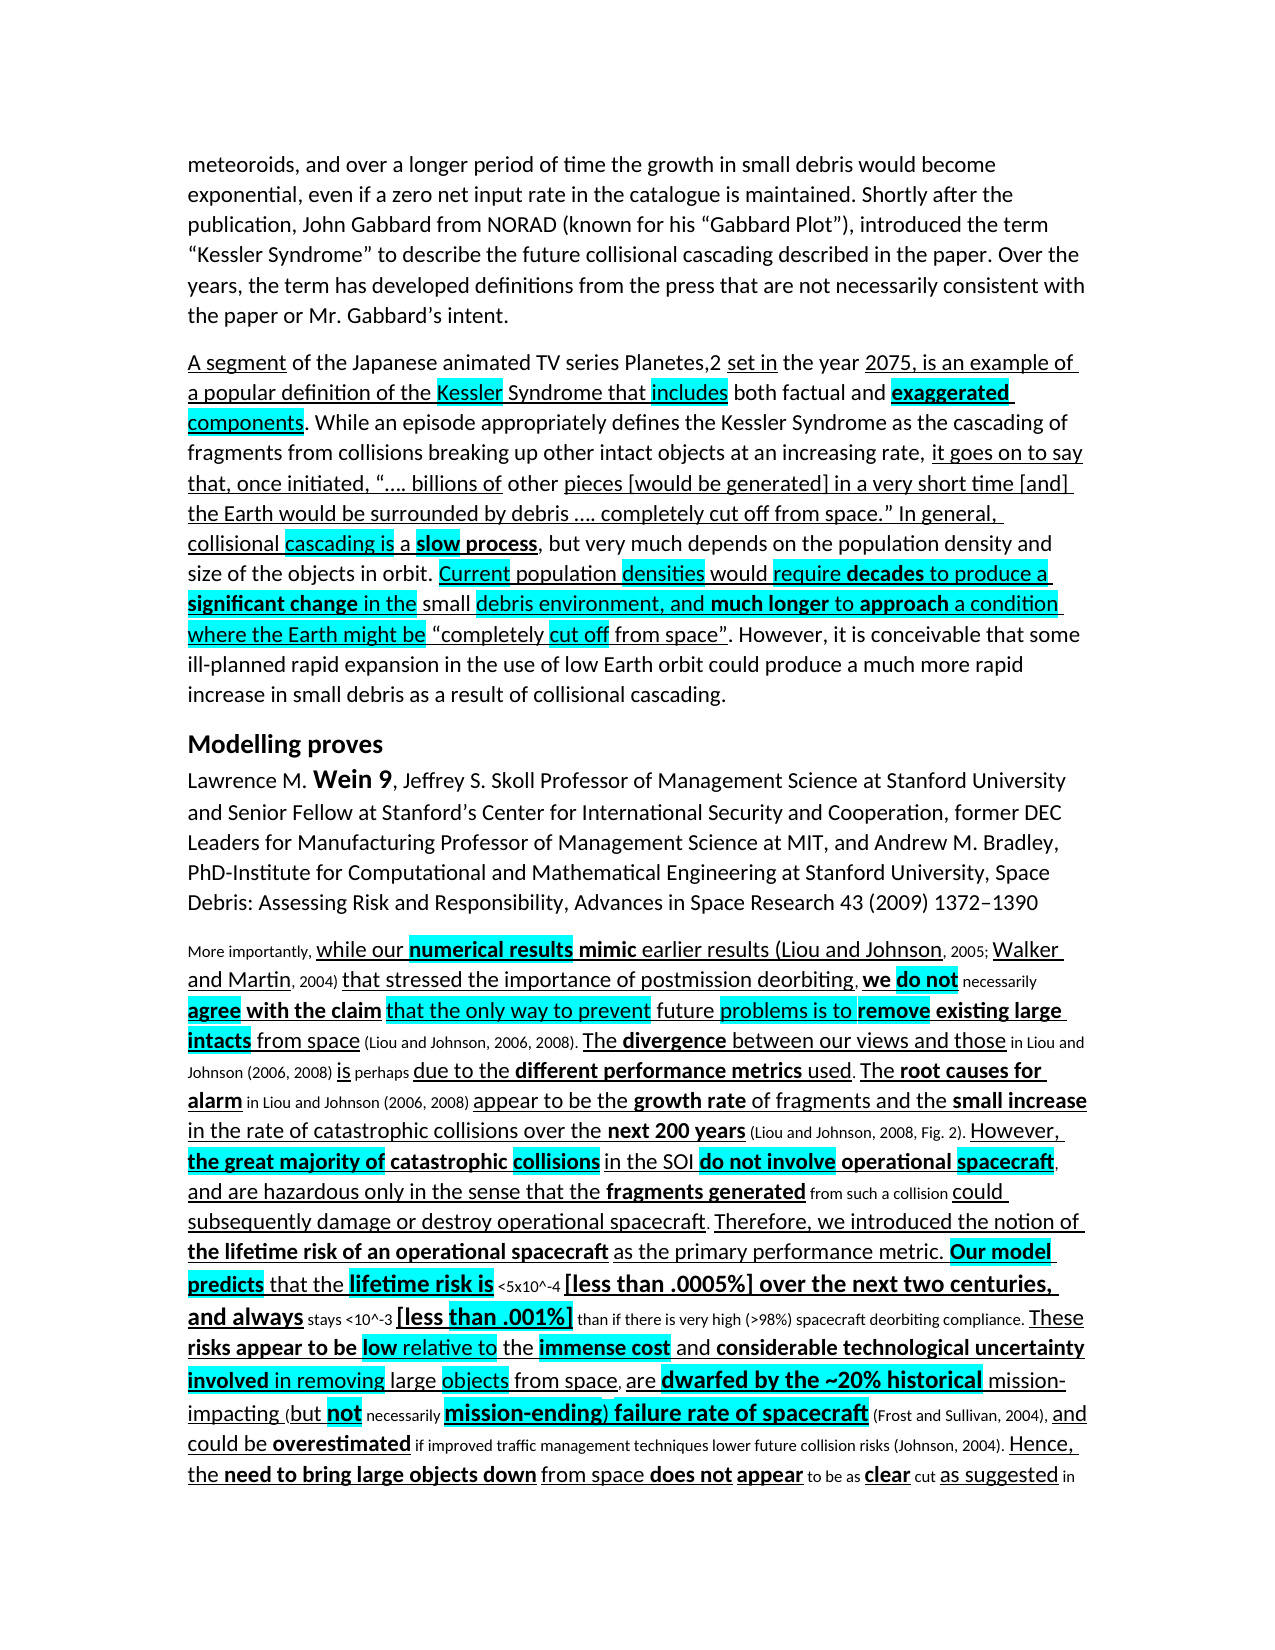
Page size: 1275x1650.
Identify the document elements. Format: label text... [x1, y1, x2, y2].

text Lawrence M. Wein 9, Jeffrey S. Skoll Professor of Management Science at Stanford University and Senior Fellow at Stanford’s Center for International Security and Cooperation, former DEC Leaders for Manufacturing Professor of Management Science at MIT, and Andrew M. Bradley, PhD-Institute for Computational and Mathematical Engineering at Stanford University, Space Debris: Assessing Risk and Responsibility, Advances in Space Research 43 (2009) 1372–1390 [187, 763, 1087, 917]
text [187, 935, 1087, 1488]
subtitle Modelling proves [187, 727, 1087, 760]
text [187, 150, 1087, 329]
text A segment of the Japanese animated TV series Planetes,2 set in the year 2075, is an example of a popular definition of the Kessler Syndrome that includes both factual and exaggerated components. While an episode appropriately defines the Kessler Syndrome as the cascading of fragments from collisions breaking up other intact objects at an increasing rate, it goes on to say that, once initiated, “…. billions of other pieces [would be generated] in a very short time [and] the Earth would be surrounded by debris …. completely cut off from space.” In general, collisional cascading is a slow process, but very much depends on the population density and size of the objects in orbit. Current population densities would require decades to produce a significant change in the small debris environment, and much longer to approach a condition where the Earth might be “completely cut off from space”. However, it is conceivable that some ill-planned rapid expansion in the use of low Earth orbit could produce a much more rapid increase in small debris as a result of collisional cascading. [187, 348, 1087, 708]
